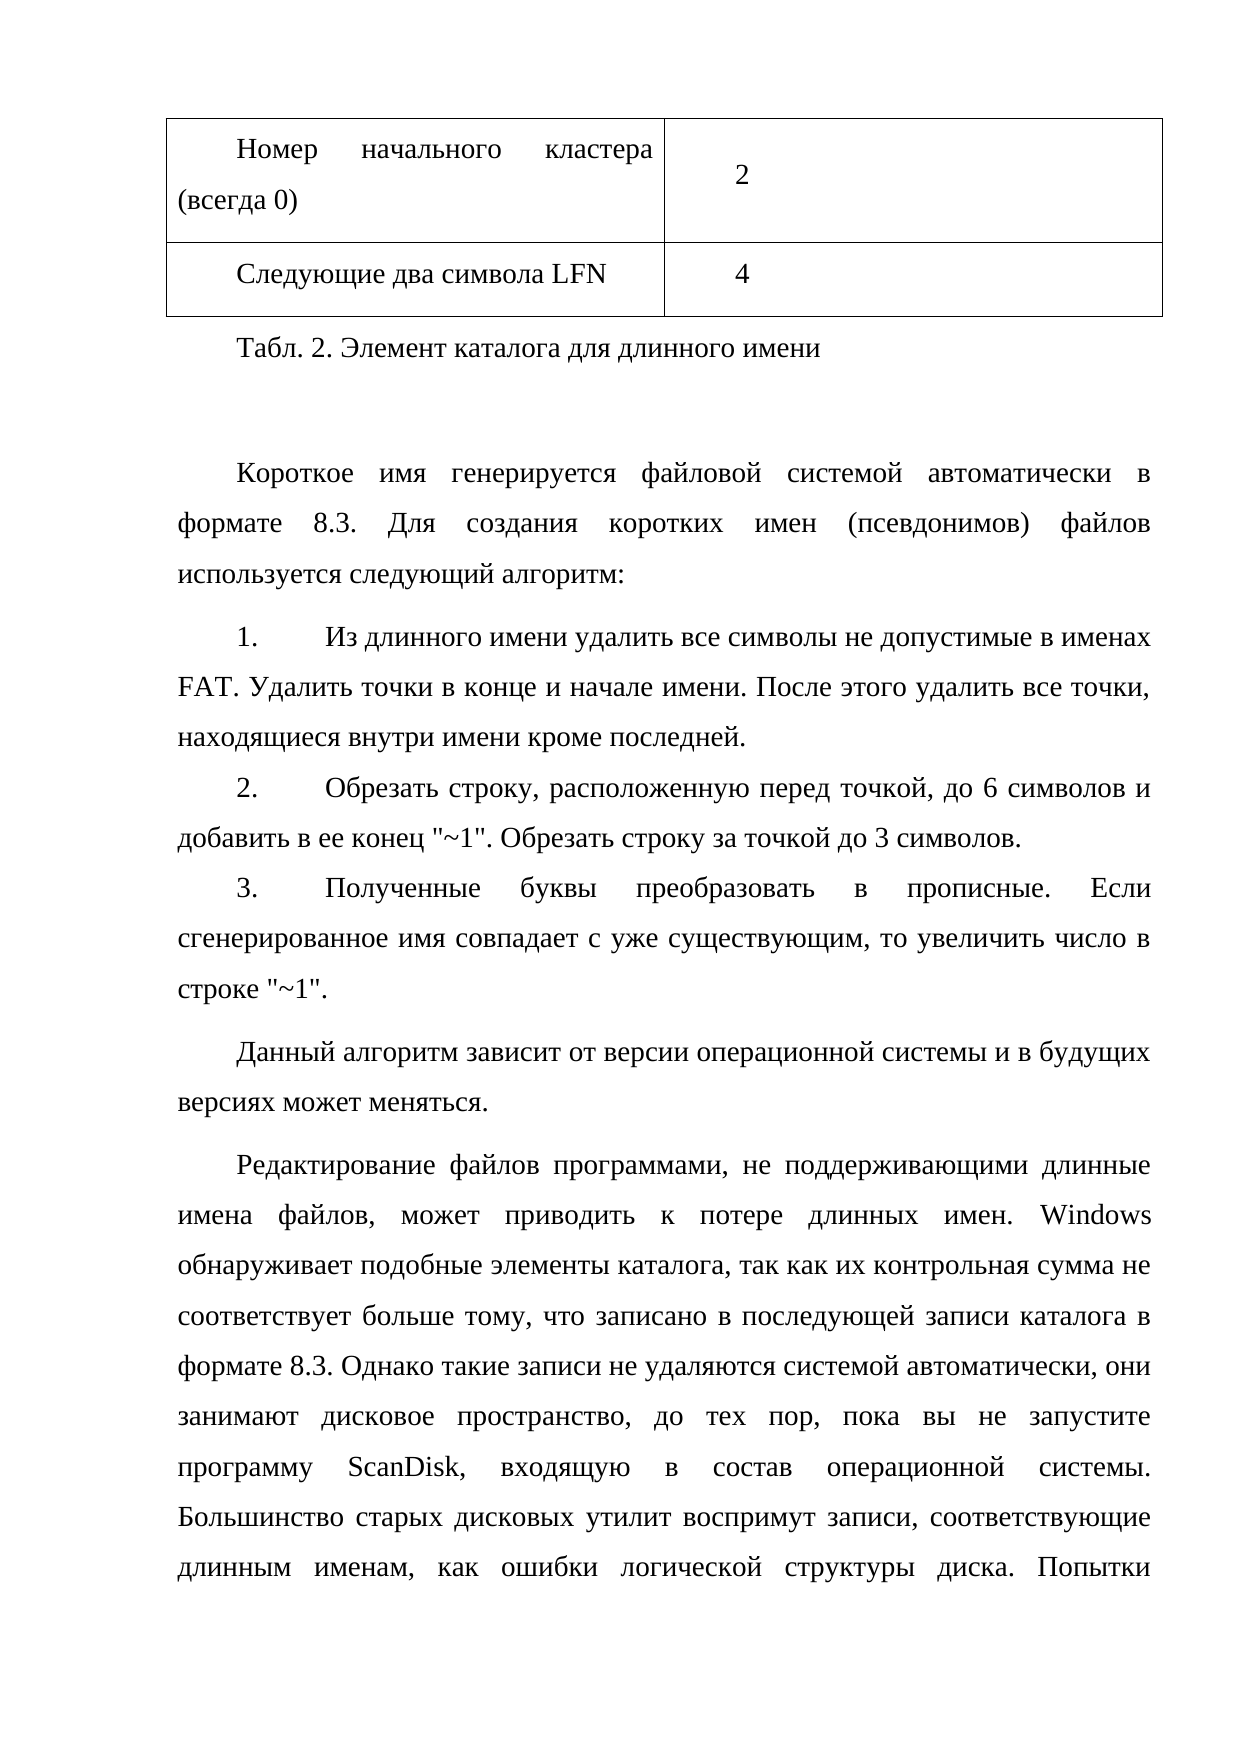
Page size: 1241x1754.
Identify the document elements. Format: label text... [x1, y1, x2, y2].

table_cell Номер начального кластера (всегда 0) [167, 119, 664, 242]
table_cell 4 [665, 243, 1162, 316]
list Обрезать строку, расположенную перед точкой, до 6 символов и добавить в ее конец "~1". Обрезать строку за точкой до 3 символов. [177, 770, 1152, 853]
table_cell Следующие два символа LFN [167, 243, 664, 316]
text Табл. 2. Элемент каталога для длинного имени [177, 330, 1152, 363]
list Из длинного имени удалить все символы не допустимые в именах FAT. Удалить точки в конце и начале имени. После этого удалить все точки, находящиеся внутри имени кроме последней. [177, 619, 1152, 753]
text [177, 1147, 1152, 1583]
text Короткое имя генерируется файловой системой автоматически в формате 8.3. Для создания коротких имен (псевдонимов) файлов используется следующий алгоритм: [177, 455, 1152, 589]
list Полученные буквы преобразовать в прописные. Если сгенерированное имя совпадает с уже существующим, то увеличить число в строке "~1". [177, 870, 1152, 1004]
table_cell 2 [665, 119, 1162, 242]
text Данный алгоритм зависит от версии операционной системы и в будущих версиях может меняться. [177, 1034, 1152, 1118]
